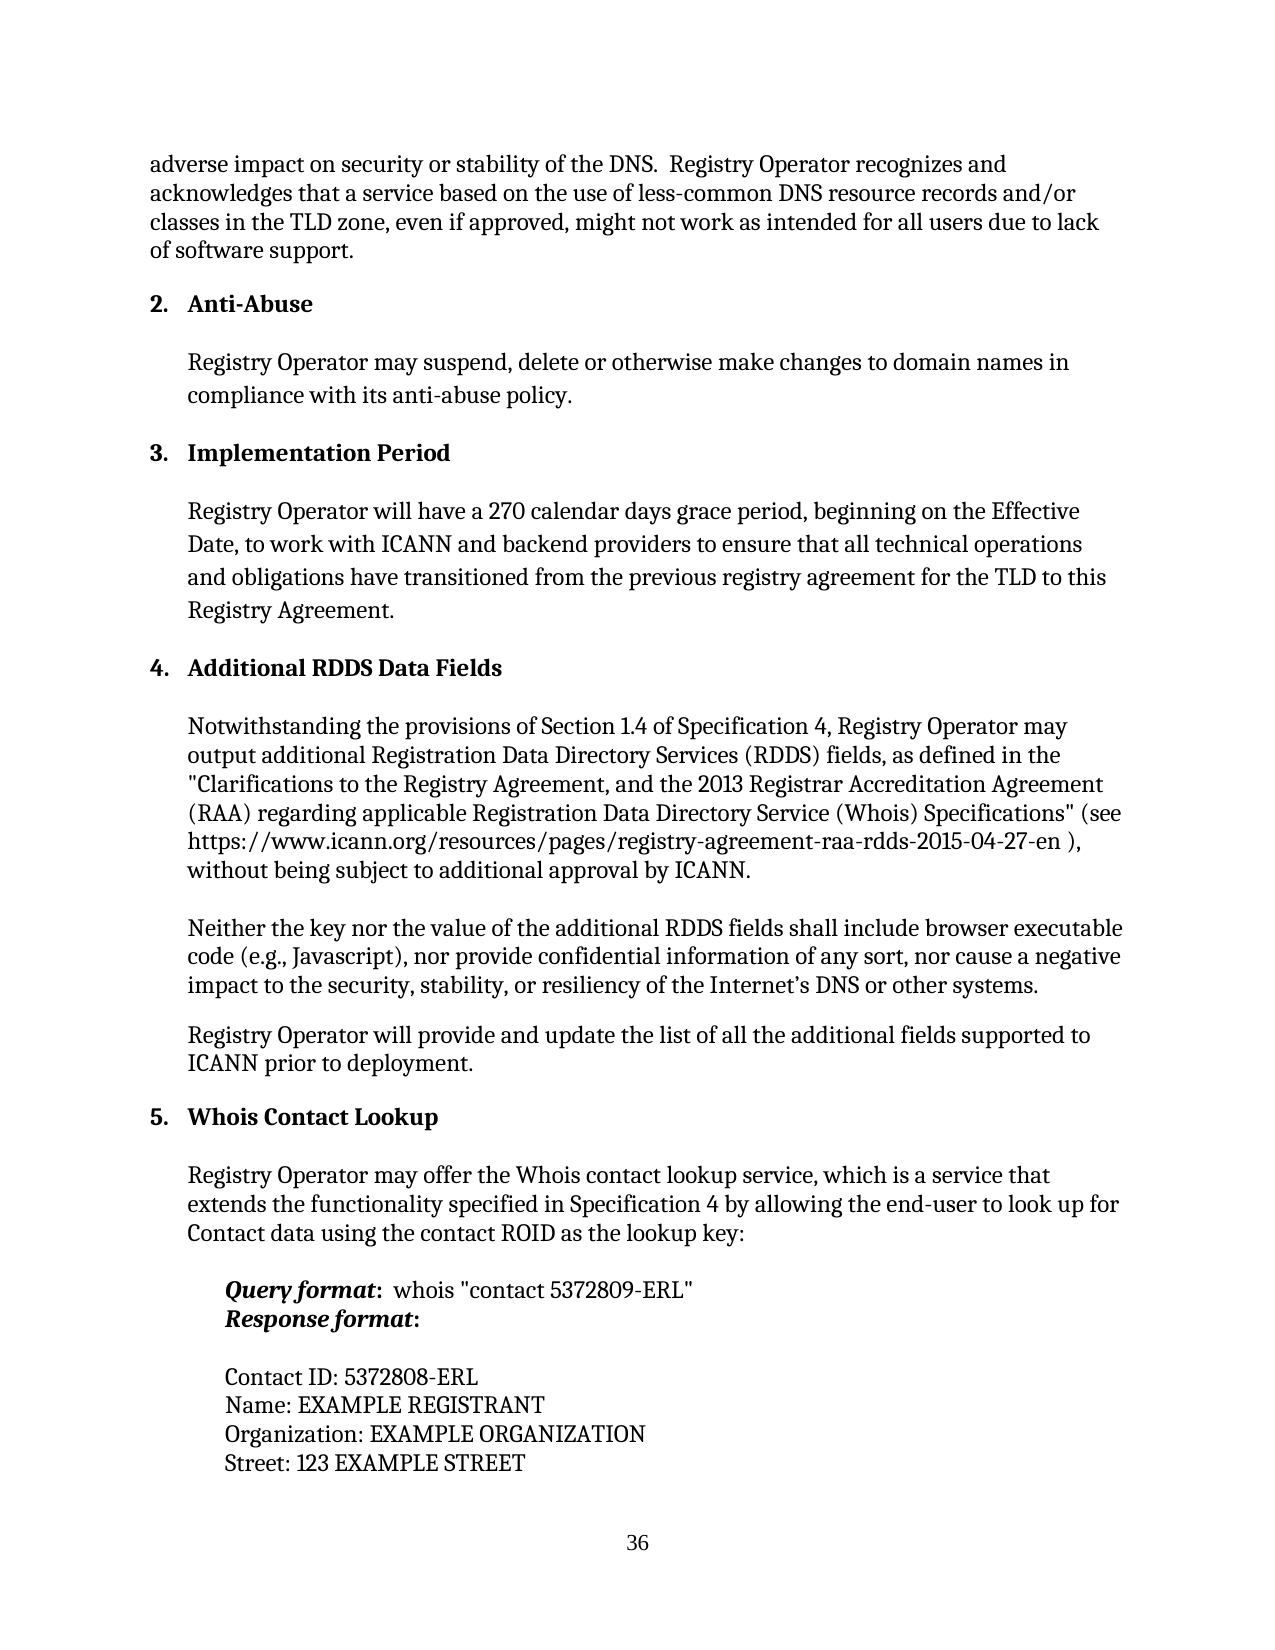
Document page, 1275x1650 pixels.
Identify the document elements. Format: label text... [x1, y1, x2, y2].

text 2. Anti-Abuse [150, 290, 1125, 319]
text Registry Operator will have a 270 calendar days grace period, beginning on the Effective Date, to work with ICANN and backend providers to ensure that all technical operations and obligations have transitioned from the previous registry agreement for the TLD to this Registry Agreement. [187, 497, 1125, 625]
text Neither the key nor the value of the additional RDDS fields shall include browser executable code (e.g., Javascript), nor provide confidential information of any sort, nor cause a negative impact to the security, stability, or resiliency of the Internet’s DNS or other systems. [187, 913, 1125, 1000]
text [225, 1363, 1125, 1478]
text Registry Operator may suspend, delete or otherwise make changes to domain names in compliance with its anti-abuse policy. [187, 348, 1125, 410]
text 4. Additional RDDS Data Fields [150, 654, 1125, 683]
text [150, 150, 1125, 265]
text Query format: whois "contact 5372809-ERL" [225, 1276, 1125, 1305]
text Notwithstanding the provisions of Section 1.4 of Specification 4, Registry Operator may output additional Registration Data Directory Services (RDDS) fields, as defined in the "Clarifications to the Registry Agreement, and the 2013 Registrar Accreditation Agreement (RAA) regarding applicable Registration Data Directory Service (Whois) Specifications" (see https://www.icann.org/resources/pages/registry-agreement-raa-rdds-2015-04-27-en ), without being subject to additional approval by ICANN. [187, 712, 1125, 885]
text 5. Whois Contact Lookup [150, 1103, 1125, 1132]
text Registry Operator may offer the Whois contact lookup service, which is a service that extends the functionality specified in Specification 4 by allowing the end-user to look up for Contact data using the contact ROID as the lookup key: [187, 1161, 1125, 1247]
text 3. Implementation Period [150, 439, 1125, 468]
text Response format: [225, 1305, 1125, 1333]
text Registry Operator will provide and update the list of all the additional fields supported to ICANN prior to deployment. [187, 1021, 1125, 1078]
